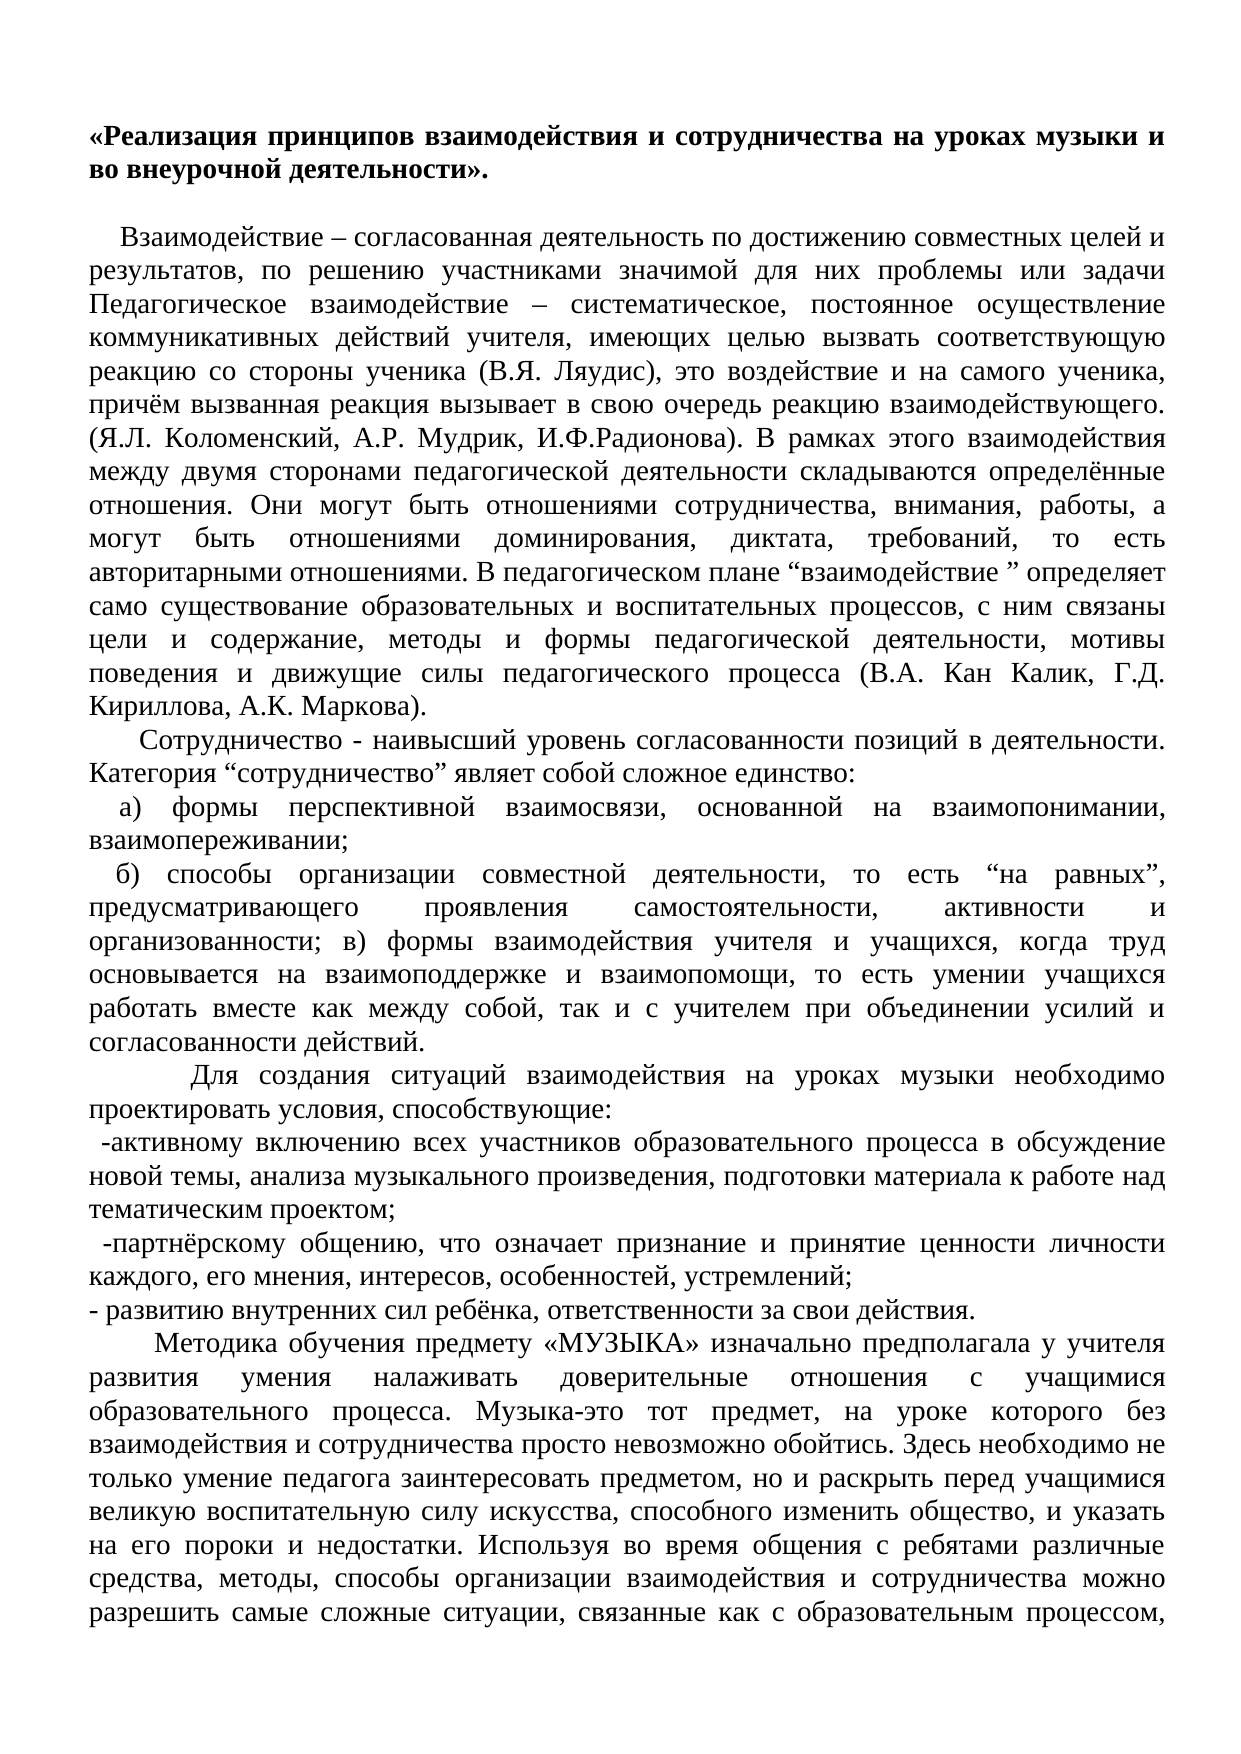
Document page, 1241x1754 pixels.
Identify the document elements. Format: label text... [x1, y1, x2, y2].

text Для создания ситуаций взаимодействия на уроках музыки необходимо проектировать условия, способствующие: [88, 1057, 1167, 1124]
text «Реализация принципов взаимодействия и сотрудничества на уроках музыки и во внеурочной деятельности». [88, 118, 1167, 185]
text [88, 1326, 1167, 1627]
text а) формы перспективной взаимосвязи, основанной на взаимопонимании, взаимопереживании; [88, 789, 1167, 856]
text Сотрудничество - наивысший уровень согласованности позиций в деятельности. Категория “сотрудничество” являет собой сложное единство: [88, 722, 1167, 789]
text -партнёрскому общению, что означает признание и принятие ценности личности каждого, его мнения, интересов, особенностей, устремлений; [88, 1225, 1167, 1292]
text -активному включению всех участников образовательного процесса в обсуждение новой темы, анализа музыкального произведения, подготовки материала к работе над тематическим проектом; [88, 1124, 1167, 1225]
text Взаимодействие – согласованная деятельность по достижению совместных целей и результатов, по решению участниками значимой для них проблемы или задачи Педагогическое взаимодействие – систематическое, постоянное осуществление коммуникативных действий учителя, имеющих целью вызвать соответствующую реакцию со стороны ученика (В.Я. Ляудис), это воздействие и на самого ученика, причём вызванная реакция вызывает в свою очередь реакцию взаимодействующего. (Я.Л. Коломенский, А.Р. Мудрик, И.Ф.Радионова). В рамках этого взаимодействия между двумя сторонами педагогической деятельности складываются определённые отношения. Они могут быть отношениями сотрудничества, внимания, работы, а могут быть отношениями доминирования, диктата, требований, то есть авторитарными отношениями. В педагогическом плане “взаимодействие ” определяет само существование образовательных и воспитательных процессов, с ним связаны цели и содержание, методы и формы педагогической деятельности, мотивы поведения и движущие силы педагогического процесса (В.А. Кан Калик, Г.Д. Кириллова, А.К. Маркова). [88, 219, 1167, 722]
text - развитию внутренних сил ребёнка, ответственности за свои действия. [88, 1292, 1167, 1326]
text б) способы организации совместной деятельности, то есть “на равных”, предусматривающего проявления самостоятельности, активности и организованности; в) формы взаимодействия учителя и учащихся, когда труд основывается на взаимоподдержке и взаимопомощи, то есть умении учащихся работать вместе как между собой, так и с учителем при объединении усилий и согласованности действий. [88, 856, 1167, 1057]
